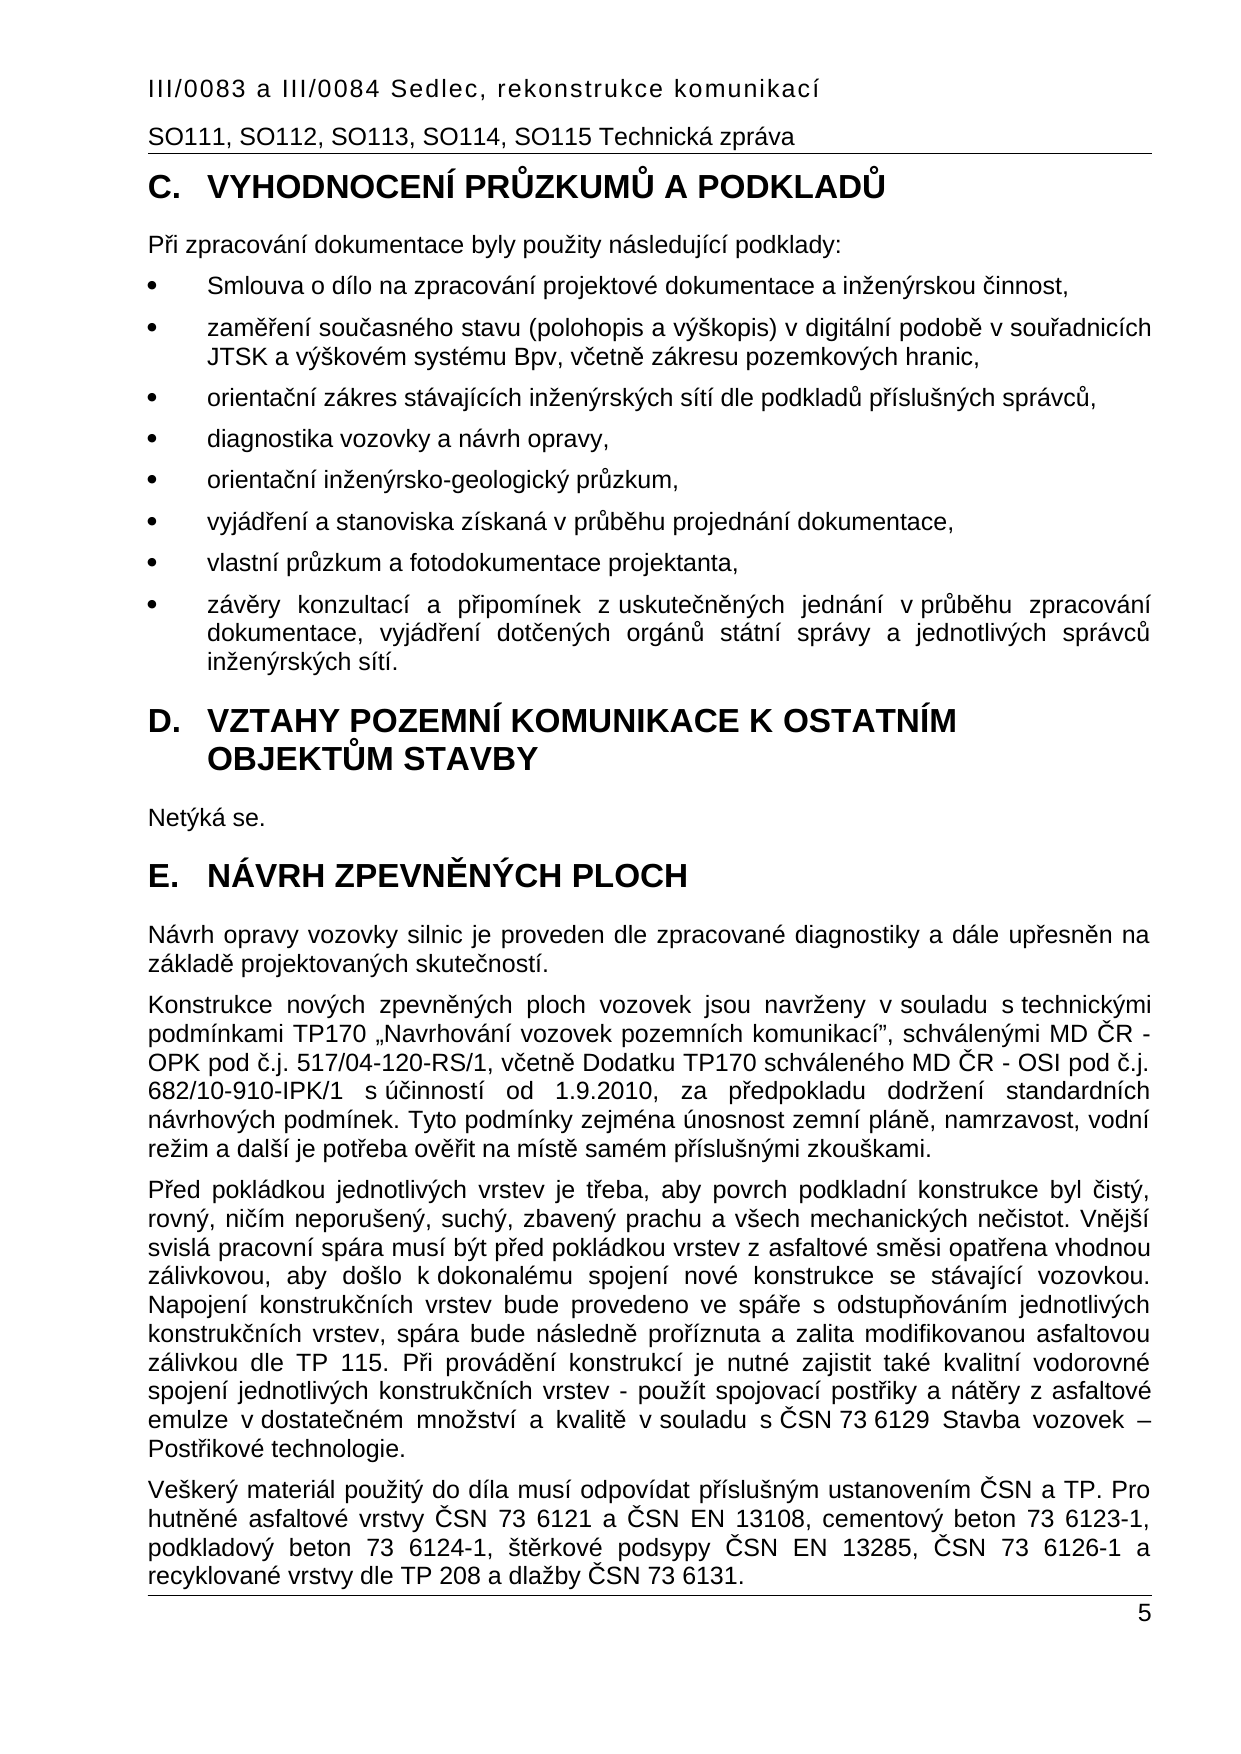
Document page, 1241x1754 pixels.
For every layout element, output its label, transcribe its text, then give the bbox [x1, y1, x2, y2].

subtitle orientační zákres stávajících inženýrských sítí dle podkladů příslušných správců, [148, 383, 1152, 412]
subtitle diagnostika vozovky a návrh opravy, [148, 424, 1152, 453]
subtitle orientační inženýrsko-geologický průzkum, [148, 466, 1152, 494]
subtitle Vyhodnocení průzkumů a podkladů [148, 167, 1152, 205]
subtitle vyjádření a stanoviska získaná v průběhu projednání dokumentace, [148, 507, 1152, 536]
text Návrh opravy vozovky silnic je proveden dle zpracované diagnostiky a dále upřesněn na základě projektovaných skutečností. [148, 920, 1152, 977]
text Netýká se. [148, 803, 1152, 832]
subtitle závěry konzultací a připomínek z uskutečněných jednání v průběhu zpracování dokumentace, vyjádření dotčených orgánů státní správy a jednotlivých správců inženýrských sítí. [148, 589, 1152, 676]
subtitle zaměření současného stavu (polohopis a výškopis) v digitální podobě v souřadnicích JTSK a výškovém systému Bpv, včetně zákresu pozemkových hranic, [148, 313, 1152, 370]
subtitle vlastní průzkum a fotodokumentace projektanta, [148, 548, 1152, 577]
text Veškerý materiál použitý do díla musí odpovídat příslušným ustanovením ČSN a TP. Pro hutněné asfaltové vrstvy ČSN 73 6121 a ČSN EN 13108, cementový beton 73 6123-1, podkladový beton 73 6124-1, štěrkové podsypy ČSN EN 13285, ČSN 73 6126-1 a recyklované vrstvy dle TP 208 a dlažby ČSN 73 6131. [148, 1475, 1152, 1590]
subtitle Návrh zpevněných ploch [148, 857, 1152, 895]
text Při zpracování dokumentace byly použity následující podklady: [148, 230, 1152, 259]
subtitle Smlouva o dílo na zpracování projektové dokumentace a inženýrskou činnost, [148, 271, 1152, 300]
text Konstrukce nových zpevněných ploch vozovek jsou navrženy v souladu s technickými podmínkami TP170 „Navrhování vozovek pozemních komunikací”, schválenými MD ČR - OPK pod č.j. 517/04-120-RS/1, včetně Dodatku TP170 schváleného MD ČR - OSI pod č.j. 682/10-910-IPK/1 s účinností od 1.9.2010, za předpokladu dodržení standardních návrhových podmínek. Tyto podmínky zejména únosnost zemní pláně, namrzavost, vodní režim a další je potřeba ověřit na místě samém příslušnými zkouškami. [148, 990, 1152, 1162]
subtitle Vztahy pozemní komunikace k ostatním objektům stavby [148, 701, 1152, 778]
text Před pokládkou jednotlivých vrstev je třeba, aby povrch podkladní konstrukce byl čistý, rovný, ničím neporušený, suchý, zbavený prachu a všech mechanických nečistot. Vnější svislá pracovní spára musí být před pokládkou vrstev z asfaltové směsi opatřena vhodnou zálivkovou, aby došlo k dokonalému spojení nové konstrukce se stávající vozovkou. Napojení konstrukčních vrstev bude provedeno ve spáře s odstupňováním jednotlivých konstrukčních vrstev, spára bude následně proříznuta a zalita modifikovanou asfaltovou zálivkou dle TP 115. Při provádění konstrukcí je nutné zajistit také kvalitní vodorovné spojení jednotlivých konstrukčních vrstev - použít spojovací postřiky a nátěry z asfaltové emulze v dostatečném množství a kvalitě v souladu s ČSN 73 6129 Stavba vozovek – Postřikové technologie. [148, 1175, 1152, 1462]
